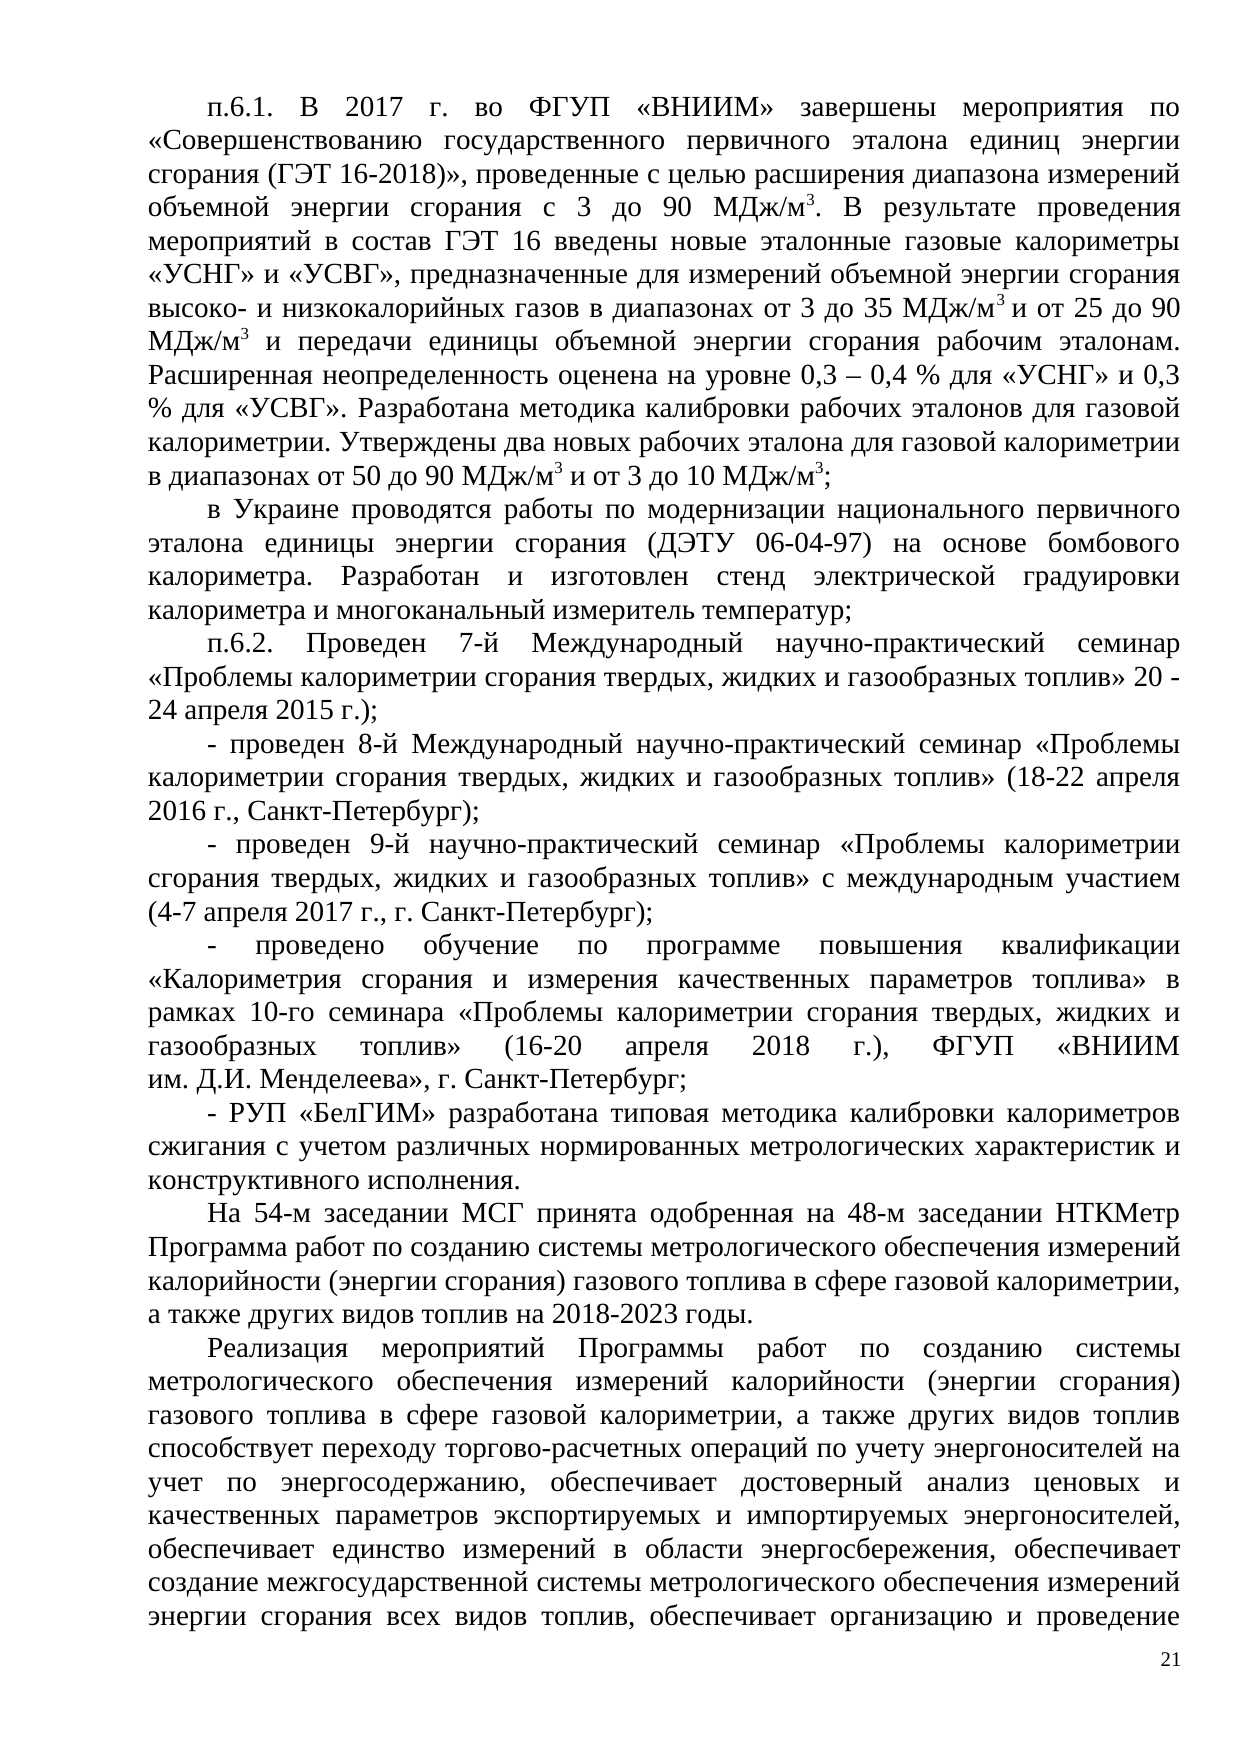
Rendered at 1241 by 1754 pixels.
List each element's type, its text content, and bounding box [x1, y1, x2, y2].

text На 54-м заседании МСГ принята одобренная на 48-м заседании НТКМетр Программа работ по созданию системы метрологического обеспечения измерений калорийности (энергии сгорания) газового топлива в сфере газовой калориметрии, а также других видов топлив на 2018-2023 годы. [148, 1196, 1181, 1330]
text - проведен 8-й Международный научно-практический семинар «Проблемы калориметрии сгорания твердых, жидких и газообразных топлив» (18-22 апреля 2016 г., Санкт-Петербург); [148, 726, 1181, 827]
text - проведено обучение по программе повышения квалификации «Калориметрия сгорания и измерения качественных параметров топлива» в рамках 10-го семинара «Проблемы калориметрии сгорания твердых, жидких и газообразных топлив» (16-20 апреля 2018 г.), ФГУП «ВНИИМ им. Д.И. Менделеева», г. Санкт-Петербург; [148, 927, 1181, 1095]
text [148, 1330, 1181, 1632]
text п.6.2. Проведен 7-й Международный научно-практический семинар «Проблемы калориметрии сгорания твердых, жидких и газообразных топлив» 20 - 24 апреля 2015 г.); [148, 625, 1181, 726]
text п.6.1. В 2017 г. во ФГУП «ВНИИМ» завершены мероприятия по «Совершенствованию государственного первичного эталона единиц энергии сгорания (ГЭТ 16-2018)», проведенные с целью расширения диапазона измерений объемной энергии сгорания с 3 до 90 МДж/м3. В результате проведения мероприятий в состав ГЭТ 16 введены новые эталонные газовые калориметры «УСНГ» и «УСВГ», предназначенные для измерений объемной энергии сгорания высоко- и низкокалорийных газов в диапазонах от 3 до 35 МДж/м3 и от 25 до 90 МДж/м3 и передачи единицы объемной энергии сгорания рабочим эталонам. Расширенная неопределенность оценена на уровне 0,3 – 0,4 % для «УСНГ» и 0,3 % для «УСВГ». Разработана методика калибровки рабочих эталонов для газовой калориметрии. Утверждены два новых рабочих эталона для газовой калориметрии в диапазонах от 50 до 90 МДж/м3 и от 3 до 10 МДж/м3; [148, 89, 1181, 491]
text в Украине проводятся работы по модернизации национального первичного эталона единицы энергии сгорания (ДЭТУ 06-04-97) на основе бомбового калориметра. Разработан и изготовлен стенд электрической градуировки калориметра и многоканальный измеритель температур; [148, 491, 1181, 625]
text - проведен 9-й научно-практический семинар «Проблемы калориметрии сгорания твердых, жидких и газообразных топлив» с международным участием (4-7 апреля 2017 г., г. Санкт-Петербург); [148, 827, 1181, 927]
text - РУП «БелГИМ» разработана типовая методика калибровки калориметров сжигания с учетом различных нормированных метрологических характеристик и конструктивного исполнения. [148, 1095, 1181, 1196]
